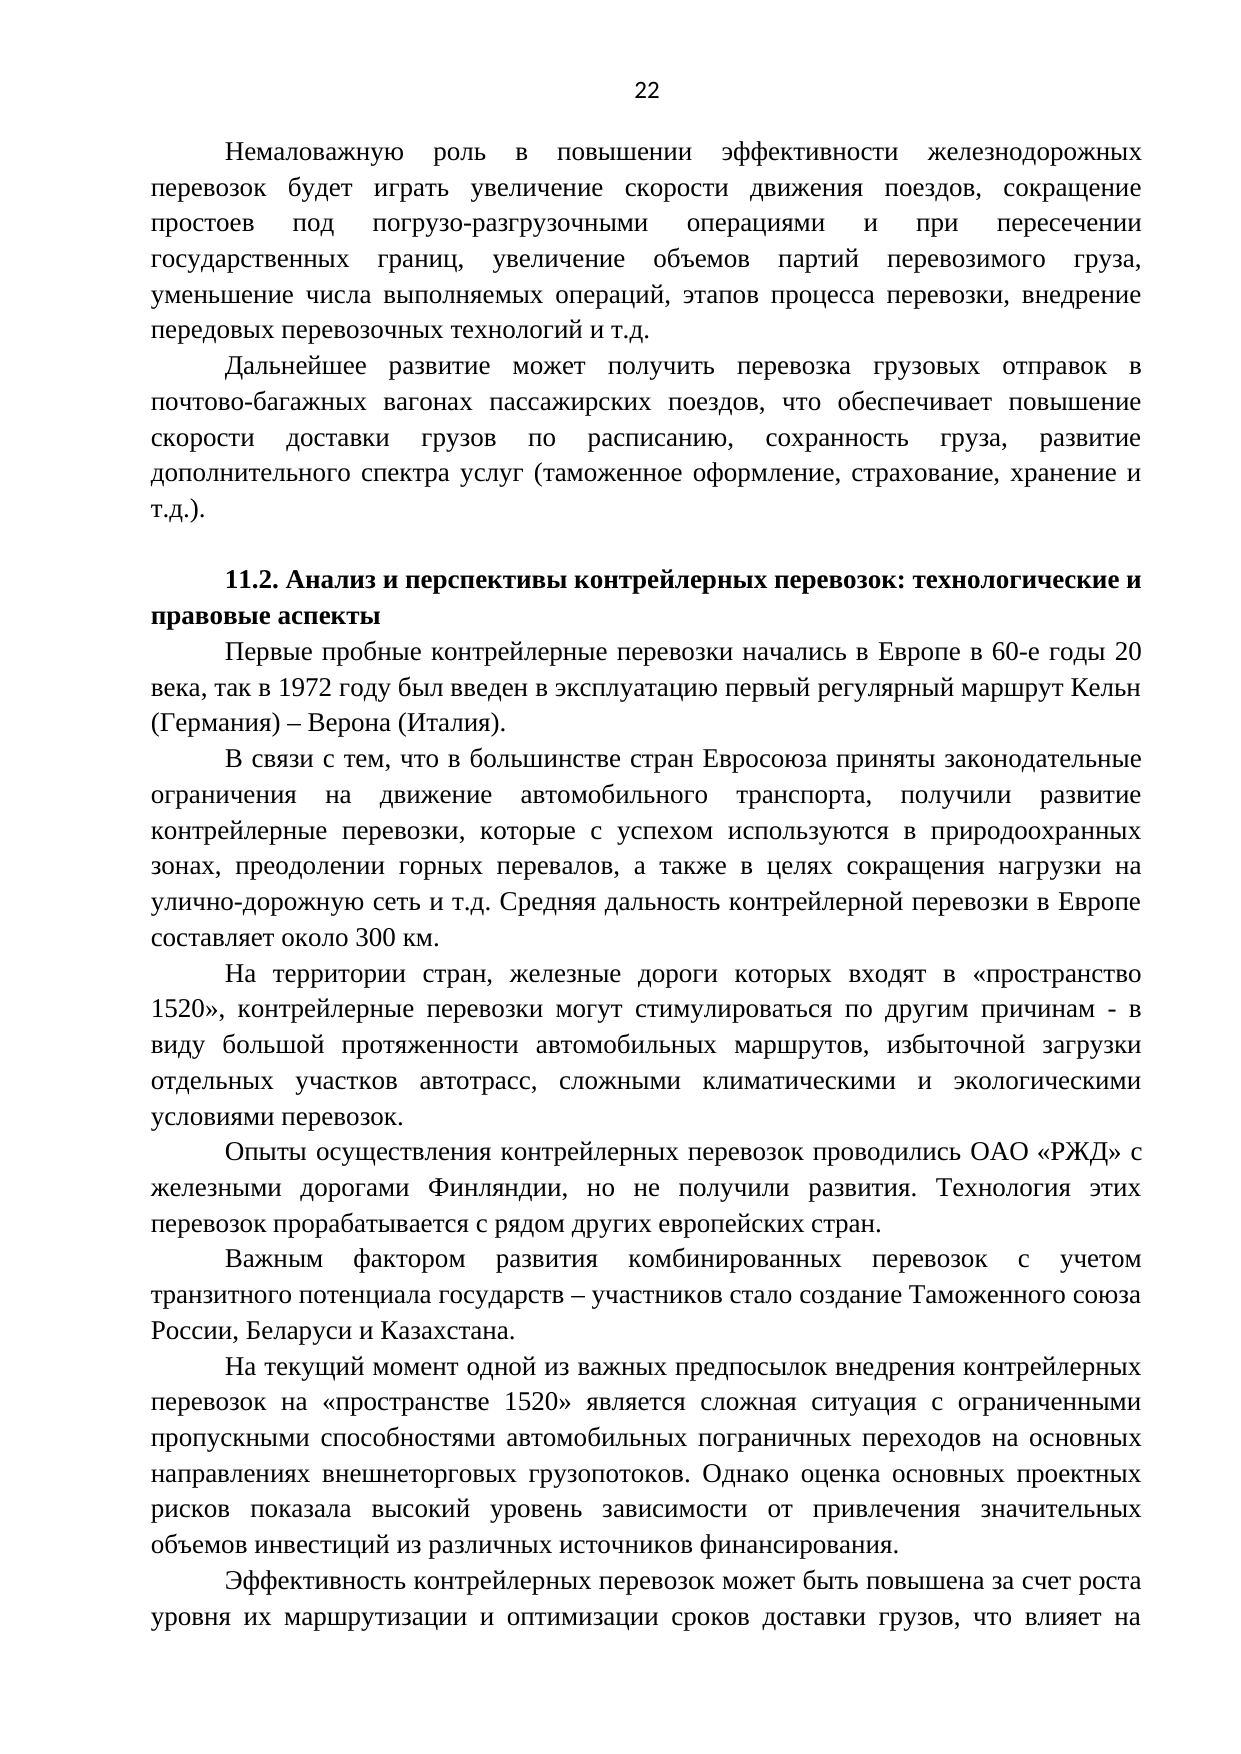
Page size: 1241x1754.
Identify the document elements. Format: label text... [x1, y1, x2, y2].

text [151, 1564, 1143, 1631]
text Первые пробные контрейлерные перевозки начались в Европе в 60-е годы 20 века, так в 1972 году был введен в эксплуатацию первый регулярный маршрут Кельн (Германия) – Верона (Италия). [151, 635, 1143, 738]
text Важным фактором развития комбинированных перевозок с учетом транзитного потенциала государств – участников стало создание Таможенного союза России, Беларуси и Казахстана. [151, 1242, 1143, 1345]
text Опыты осуществления контрейлерных перевозок проводились ОАО «РЖД» с железными дорогами Финляндии, но не получили развития. Технология этих перевозок прорабатывается с рядом других европейских стран. [151, 1135, 1143, 1238]
text Дальнейшее развитие может получить перевозка грузовых отправок в почтово-багажных вагонах пассажирских поездов, что обеспечивает повышение скорости доставки грузов по расписанию, сохранность груза, развитие дополнительного спектра услуг (таможенное оформление, страхование, хранение и т.д.). [151, 349, 1143, 523]
text Немаловажную роль в повышении эффективности железнодорожных перевозок будет играть увеличение скорости движения поездов, сокращение простоев под погрузо-разгрузочными операциями и при пересечении государственных границ, увеличение объемов партий перевозимого груза, уменьшение числа выполняемых операций, этапов процесса перевозки, внедрение передовых перевозочных технологий и т.д. [151, 135, 1143, 345]
text На текущий момент одной из важных предпосылок внедрения контрейлерных перевозок на «пространстве 1520» является сложная ситуация с ограниченными пропускными способностями автомобильных пограничных переходов на основных направлениях внешнеторговых грузопотоков. Однако оценка основных проектных рисков показала высокий уровень зависимости от привлечения значительных объемов инвестиций из различных источников финансирования. [151, 1350, 1143, 1559]
text В связи с тем, что в большинстве стран Евросоюза приняты законодательные ограничения на движение автомобильного транспорта, получили развитие контрейлерные перевозки, которые с успехом используются в природоохранных зонах, преодолении горных перевалов, а также в целях сокращения нагрузки на улично-дорожную сеть и т.д. Средняя дальность контрейлерной перевозки в Европе составляет около 300 км. [151, 742, 1143, 952]
text На территории стран, железные дороги которых входят в «пространство 1520», контрейлерные перевозки могут стимулироваться по другим причинам - в виду большой протяженности автомобильных маршрутов, избыточной загрузки отдельных участков автотрасс, сложными климатическими и экологическими условиями перевозок. [151, 957, 1143, 1131]
text 11.2. Анализ и перспективы контрейлерных перевозок: технологические и правовые аспекты [151, 564, 1143, 631]
